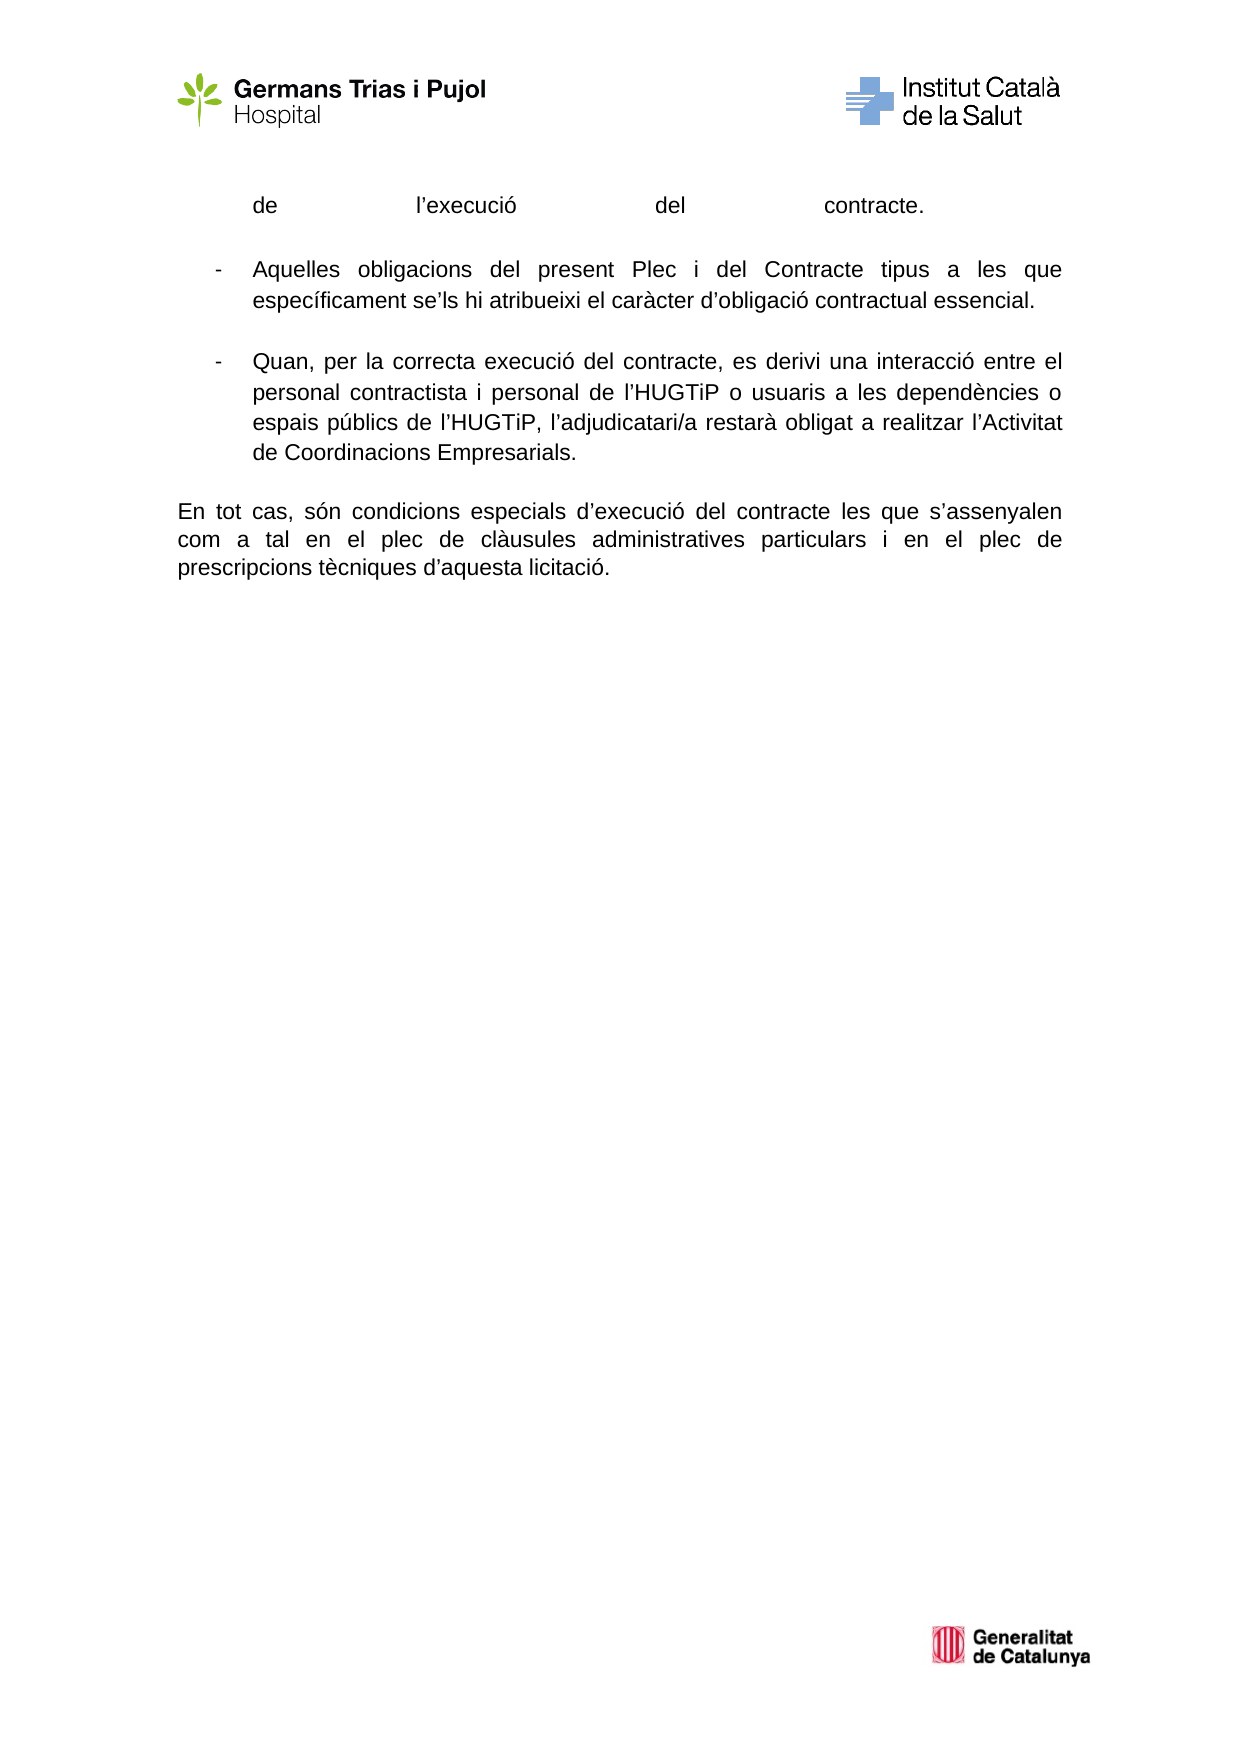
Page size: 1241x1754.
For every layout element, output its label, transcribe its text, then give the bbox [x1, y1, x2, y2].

picture [844, 73, 1063, 130]
list Aquelles obligacions del present Plec i del Contracte tipus a les que específicament se’ls hi atribueixi el caràcter d’obligació contractual essencial. [215, 255, 1063, 313]
picture [893, 1619, 1129, 1672]
text En tot cas, són condicions especials d’execució del contracte les que s’assenyalen com a tal en el plec de clàusules administratives particulars i en el plec de prescripcions tècniques d’aquesta licitació. [177, 498, 1063, 580]
list Quan, per la correcta execució del contracte, es derivi una interacció entre el personal contractista i personal de l’HUGTiP o usuaris a les dependències o espais públics de l’HUGTiP, l’adjudicatari/a restarà obligat a realitzar l’Activitat de Coordinacions Empresarials. [215, 347, 1063, 466]
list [215, 192, 1063, 251]
picture [177, 73, 485, 128]
